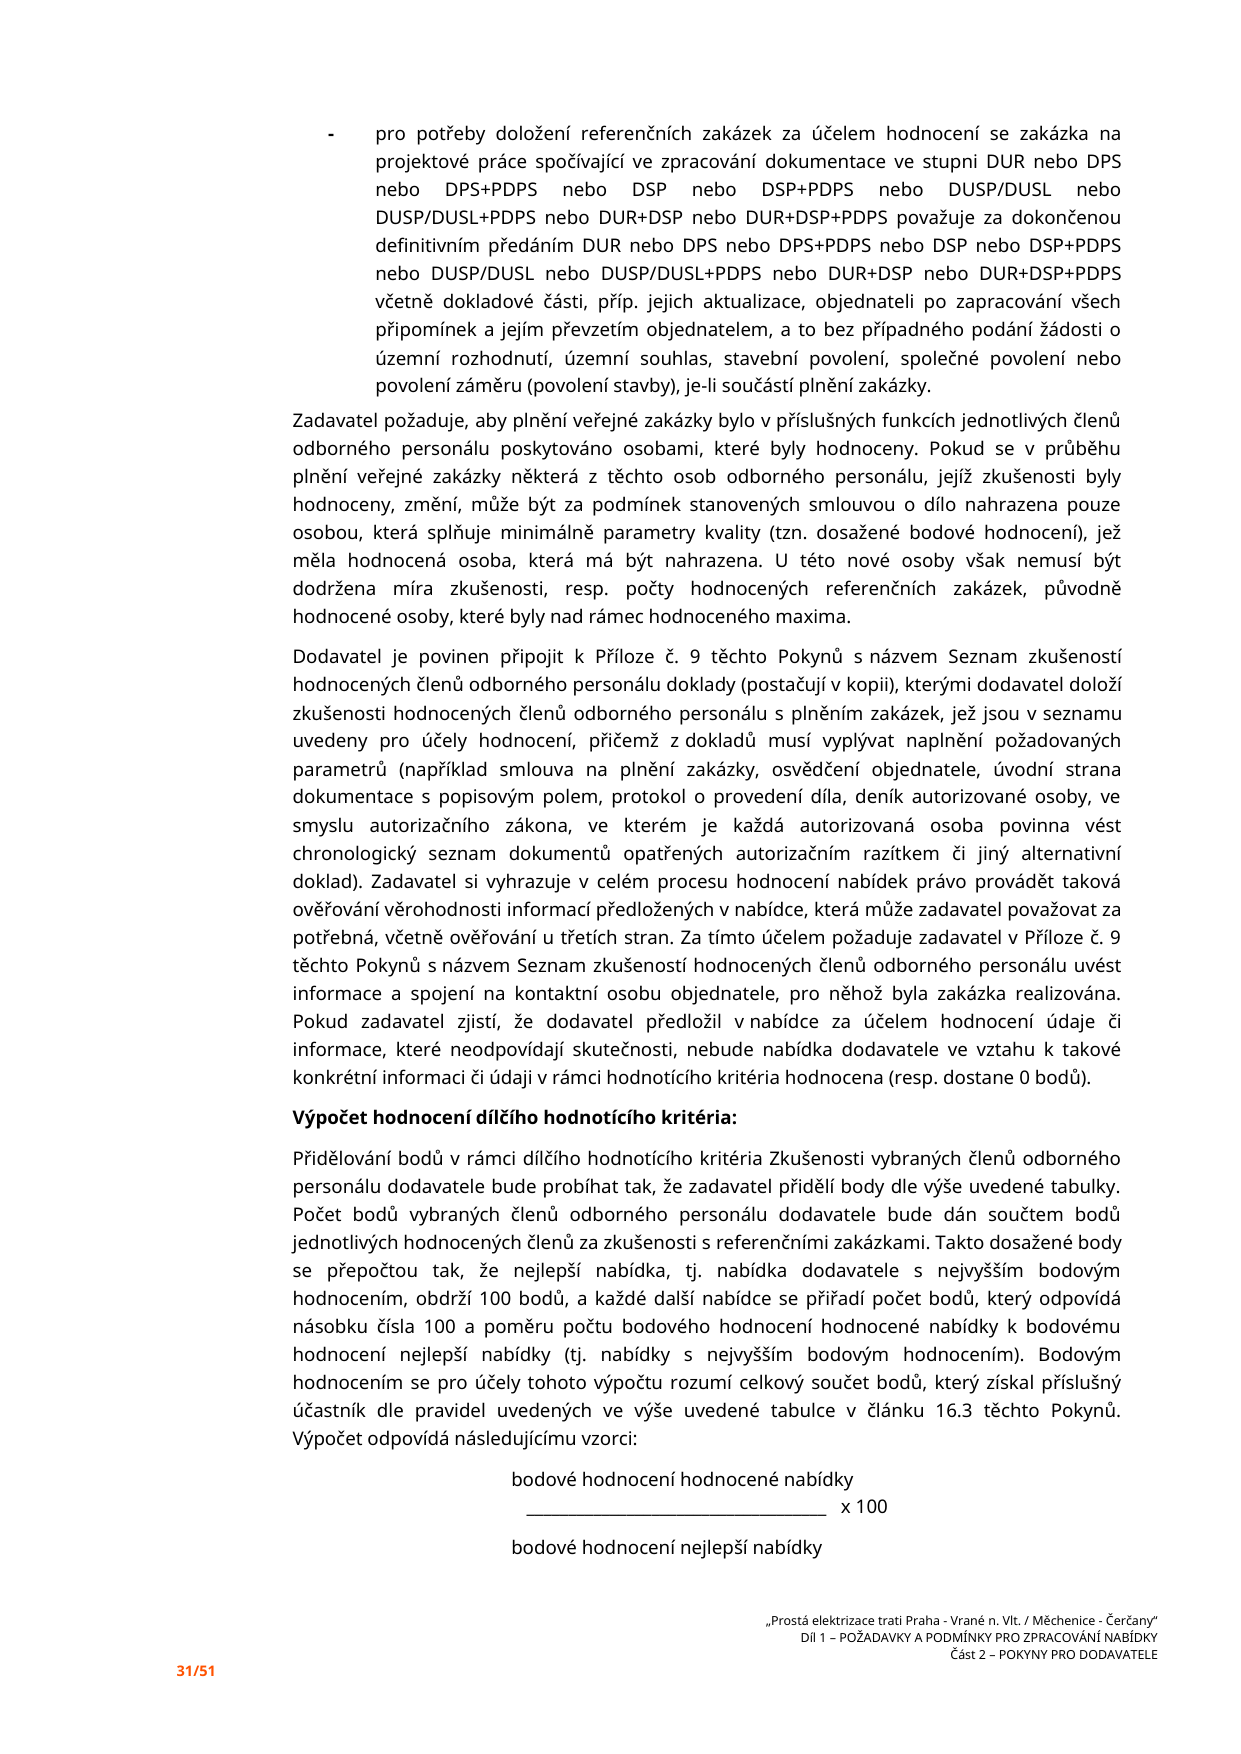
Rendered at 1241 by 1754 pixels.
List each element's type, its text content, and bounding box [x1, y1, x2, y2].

list bodové hodnocení nejlepší nabídky [440, 1534, 1122, 1560]
text pro potřeby doložení referenčních zakázek za účelem hodnocení se zakázka na projektové práce spočívající ve zpracování dokumentace ve stupni DUR nebo DPS nebo DPS+PDPS nebo DSP nebo DSP+PDPS nebo DUSP/DUSL nebo DUSP/DUSL+PDPS nebo DUR+DSP nebo DUR+DSP+PDPS považuje za dokončenou definitivním předáním DUR nebo DPS nebo DPS+PDPS nebo DSP nebo DSP+PDPS nebo DUSP/DUSL nebo DUSP/DUSL+PDPS nebo DUR+DSP nebo DUR+DSP+PDPS včetně dokladové části, příp. jejich aktualizace, objednateli po zapracování všech připomínek a jejím převzetím objednatelem, a to bez případného podání žádosti o územní rozhodnutí, územní souhlas, stavební povolení, společné povolení nebo povolení záměru (povolení stavby), je-li součástí plnění zakázky. [328, 121, 1122, 398]
list ____________________________________ x 100 [292, 1494, 1122, 1519]
list bodové hodnocení hodnocené nabídky [440, 1466, 1122, 1491]
list Přidělování bodů v rámci dílčího hodnotícího kritéria Zkušenosti vybraných členů odborného personálu dodavatele bude probíhat tak, že zadavatel přidělí body dle výše uvedené tabulky. Počet bodů vybraných členů odborného personálu dodavatele bude dán součtem bodů jednotlivých hodnocených členů za zkušenosti s referenčními zakázkami. Takto dosažené body se přepočtou tak, že nejlepší nabídka, tj. nabídka dodavatele s nejvyšším bodovým hodnocením, obdrží 100 bodů, a každé další nabídce se přiřadí počet bodů, který odpovídá násobku čísla 100 a poměru počtu bodového hodnocení hodnocené nabídky k bodovému hodnocení nejlepší nabídky (tj. nabídky s nejvyšším bodovým hodnocením). Bodovým hodnocením se pro účely tohoto výpočtu rozumí celkový součet bodů, který získal příslušný účastník dle pravidel uvedených ve výše uvedené tabulce v článku 16.3 těchto Pokynů. Výpočet odpovídá následujícímu vzorci: [292, 1145, 1122, 1451]
list Zadavatel požaduje, aby plnění veřejné zakázky bylo v příslušných funkcích jednotlivých členů odborného personálu poskytováno osobami, které byly hodnoceny. Pokud se v průběhu plnění veřejné zakázky některá z těchto osob odborného personálu, jejíž zkušenosti byly hodnoceny, změní, může být za podmínek stanovených smlouvou o dílo nahrazena pouze osobou, která splňuje minimálně parametry kvality (tzn. dosažené bodové hodnocení), jež měla hodnocená osoba, která má být nahrazena. U této nové osoby však nemusí být dodržena míra zkušenosti, resp. počty hodnocených referenčních zakázek, původně hodnocené osoby, které byly nad rámec hodnoceného maxima. [292, 407, 1122, 629]
list Dodavatel je povinen připojit k Příloze č. 9 těchto Pokynů s názvem Seznam zkušeností hodnocených členů odborného personálu doklady (postačují v kopii), kterými dodavatel doloží zkušenosti hodnocených členů odborného personálu s plněním zakázek, jež jsou v seznamu uvedeny pro účely hodnocení, přičemž z dokladů musí vyplývat naplnění požadovaných parametrů (například smlouva na plnění zakázky, osvědčení objednatele, úvodní strana dokumentace s popisovým polem, protokol o provedení díla, deník autorizované osoby, ve smyslu autorizačního zákona, ve kterém je každá autorizovaná osoba povinna vést chronologický seznam dokumentů opatřených autorizačním razítkem či jiný alternativní doklad). Zadavatel si vyhrazuje v celém procesu hodnocení nabídek právo provádět taková ověřování věrohodnosti informací předložených v nabídce, která může zadavatel považovat za potřebná, včetně ověřování u třetích stran. Za tímto účelem požaduje zadavatel v Příloze č. 9 těchto Pokynů s názvem Seznam zkušeností hodnocených členů odborného personálu uvést informace a spojení na kontaktní osobu objednatele, pro něhož byla zakázka realizována. Pokud zadavatel zjistí, že dodavatel předložil v nabídce za účelem hodnocení údaje či informace, které neodpovídají skutečnosti, nebude nabídka dodavatele ve vztahu k takové konkrétní informaci či údaji v rámci hodnotícího kritéria hodnocena (resp. dostane 0 bodů). [292, 644, 1122, 1089]
list Výpočet hodnocení dílčího hodnotícího kritéria: [292, 1104, 1122, 1130]
